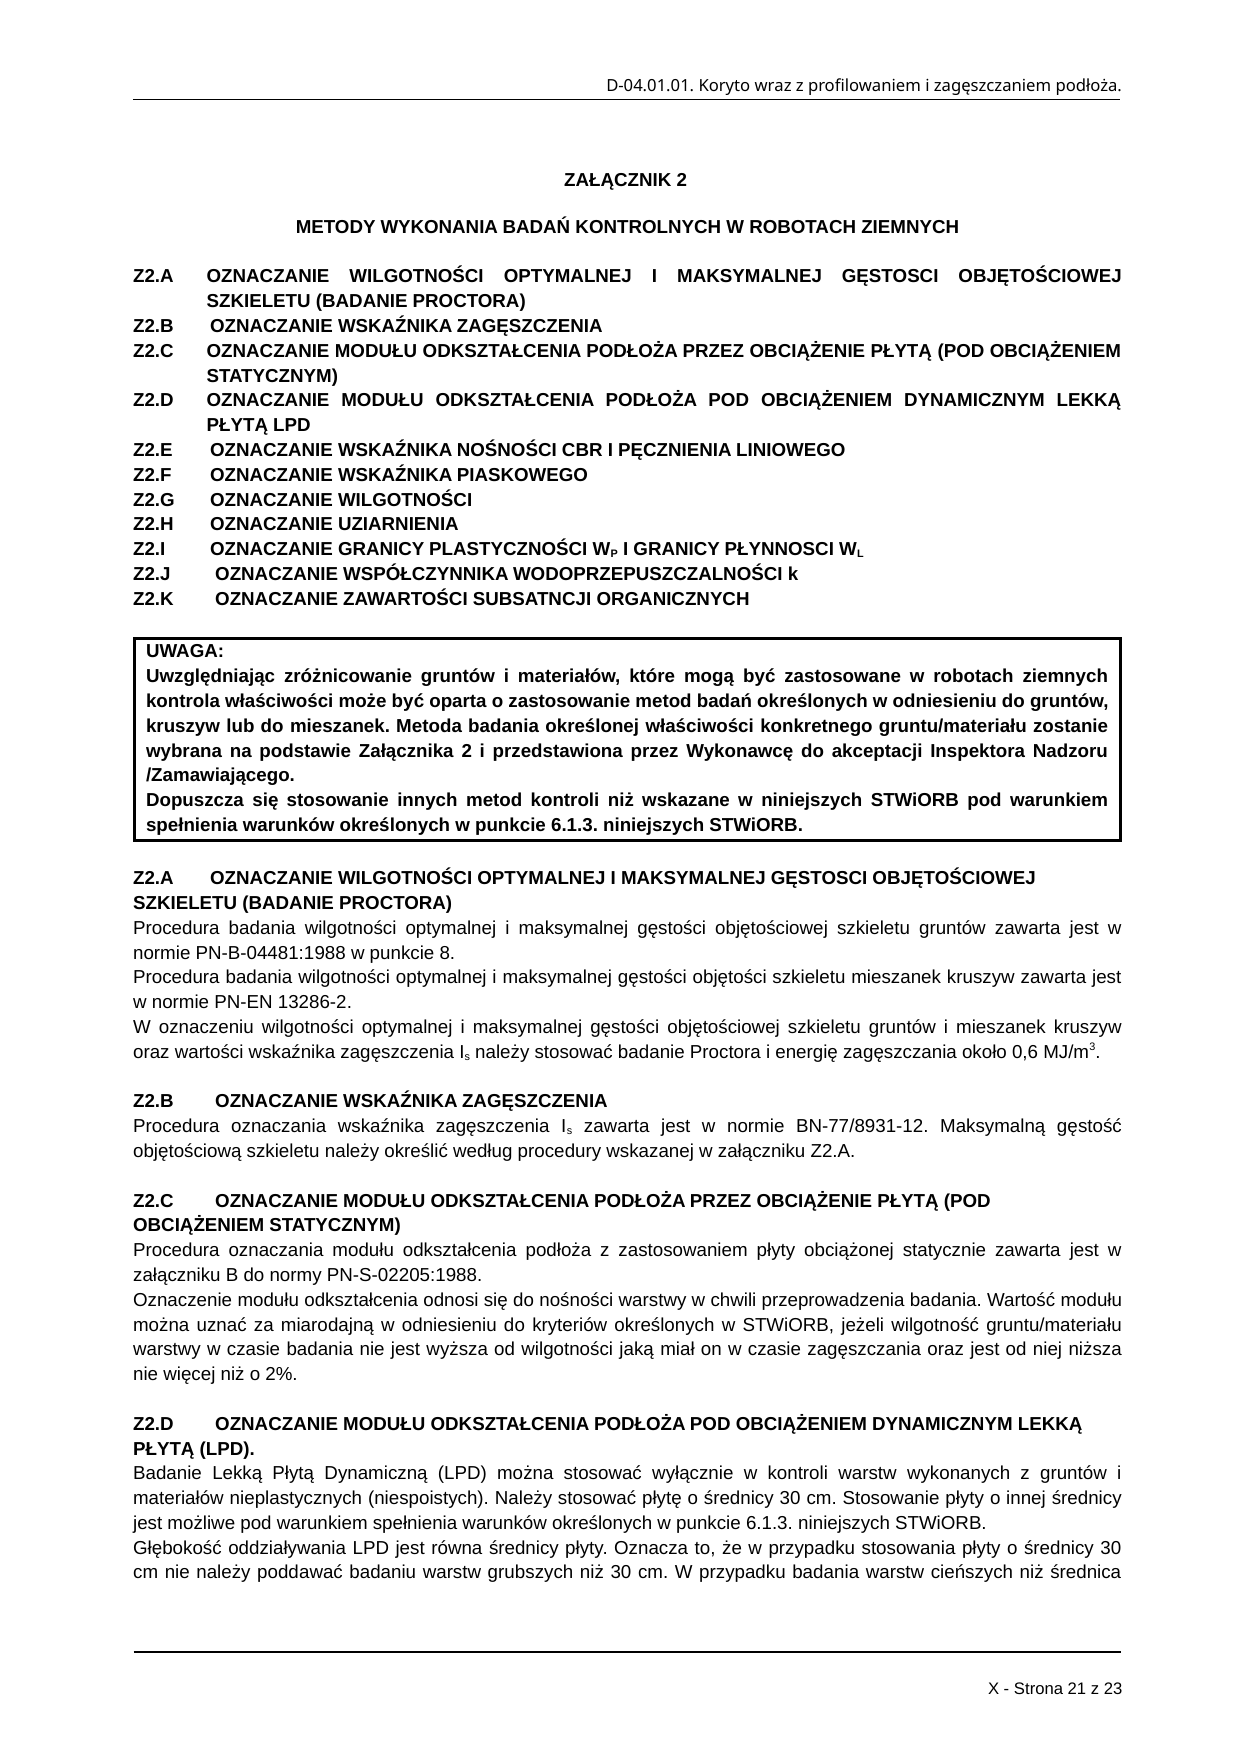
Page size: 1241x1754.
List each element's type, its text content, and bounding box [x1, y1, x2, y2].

text Z2.B OZNACZANIE WSKAŹNIKA ZAGĘSZCZENIA [133, 315, 1122, 336]
subtitle ZAŁĄCZNIK 2 [129, 169, 1122, 191]
text Z2.A OZNACZANIE WILGOTNOŚCI OPTYMALNEJ I MAKSYMALNEJ GĘSTOSCI OBJĘTOŚCIOWEJ SZKIELETU (BADANIE PROCTORA) [133, 265, 1122, 312]
text METODY WYKONANIA BADAŃ KONTROLNYCH W ROBOTACH ZIEMNYCH [133, 216, 1122, 237]
text Z2.K OZNACZANIE ZAWARTOŚCI SUBSATNCJI ORGANICZNYCH [133, 587, 1122, 609]
text Procedura oznaczania wskaźnika zagęszczenia Is zawarta jest w normie BN-77/8931-12. Maksymalną gęstość objętościową szkieletu należy określić według procedury wskazanej w załączniku Z2.A. [133, 1115, 1122, 1161]
text Procedura badania wilgotności optymalnej i maksymalnej gęstości objętościowej szkieletu gruntów zawarta jest w normie PN-B-04481:1988 w punkcie 8. [133, 917, 1122, 963]
text Procedura oznaczania modułu odkształcenia podłoża z zastosowaniem płyty obciążonej statycznie zawarta jest w załączniku B do normy PN-S-02205:1988. [133, 1239, 1122, 1285]
text Z2.C OZNACZANIE MODUŁU ODKSZTAŁCENIA PODŁOŻA PRZEZ OBCIĄŻENIE PŁYTĄ (POD OBCIĄŻENIEM STATYCZNYM) [133, 1189, 1122, 1236]
text Z2.H OZNACZANIE UZIARNIENIA [133, 513, 1122, 535]
text Z2.E OZNACZANIE WSKAŹNIKA NOŚNOŚCI CBR I PĘCZNIENIA LINIOWEGO [133, 439, 1122, 460]
text Z2.D OZNACZANIE MODUŁU ODKSZTAŁCENIA PODŁOŻA POD OBCIĄŻENIEM DYNAMICZNYM LEKKĄ PŁYTĄ LPD [133, 389, 1122, 436]
text Z2.B OZNACZANIE WSKAŹNIKA ZAGĘSZCZENIA [133, 1090, 1122, 1112]
text Procedura badania wilgotności optymalnej i maksymalnej gęstości objętości szkieletu mieszanek kruszyw zawarta jest w normie PN-EN 13286-2. [133, 966, 1122, 1013]
text Badanie Lekką Płytą Dynamiczną (LPD) można stosować wyłącznie w kontroli warstw wykonanych z gruntów i materiałów nieplastycznych (niespoistych). Należy stosować płytę o średnicy 30 cm. Stosowanie płyty o innej średnicy jest możliwe pod warunkiem spełnienia warunków określonych w punkcie 6.1.3. niniejszych STWiORB. [133, 1462, 1122, 1533]
text Z2.C OZNACZANIE MODUŁU ODKSZTAŁCENIA PODŁOŻA PRZEZ OBCIĄŻENIE PŁYTĄ (POD OBCIĄŻENIEM STATYCZNYM) [133, 339, 1122, 386]
text Z2.F OZNACZANIE WSKAŹNIKA PIASKOWEGO [133, 463, 1122, 485]
text Z2.D OZNACZANIE MODUŁU ODKSZTAŁCENIA PODŁOŻA POD OBCIĄŻENIEM DYNAMICZNYM LEKKĄ PŁYTĄ (LPD). [133, 1412, 1122, 1459]
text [133, 1536, 1122, 1583]
text Z2.I OZNACZANIE GRANICY PLASTYCZNOŚCI WP I GRANICY PŁYNNOSCI WL [133, 538, 1122, 559]
text Z2.G OZNACZANIE WILGOTNOŚCI [133, 488, 1122, 510]
text W oznaczeniu wilgotności optymalnej i maksymalnej gęstości objętościowej szkieletu gruntów i mieszanek kruszyw oraz wartości wskaźnika zagęszczenia Is należy stosować badanie Proctora i energię zagęszczania około 0,6 MJ/m3. [133, 1016, 1122, 1062]
table_header UWAGA: Uwzględniając zróżnicowanie gruntów i materiałów, które mogą być zastosowane w robotach ziemnych kontrola właściwości może być oparta o zastosowanie metod badań określonych w odniesieniu do gruntów, kruszyw lub do mieszanek. Metoda badania określonej właściwości konkretnego gruntu/materiału zostanie wybrana na podstawie Załącznika 2 i przedstawiona przez Wykonawcę do akceptacji Inspektora Nadzoru /Zamawiającego. Dopuszcza się stosowanie innych metod kontroli niż wskazane w niniejszych STWiORB pod warunkiem spełnienia warunków określonych w punkcie 6.1.3. niniejszych STWiORB. [136, 640, 1119, 839]
text Z2.A OZNACZANIE WILGOTNOŚCI OPTYMALNEJ I MAKSYMALNEJ GĘSTOSCI OBJĘTOŚCIOWEJ SZKIELETU (BADANIE PROCTORA) [133, 867, 1122, 913]
text Z2.J OZNACZANIE WSPÓŁCZYNNIKA WODOPRZEPUSZCZALNOŚCI k [133, 563, 1122, 584]
